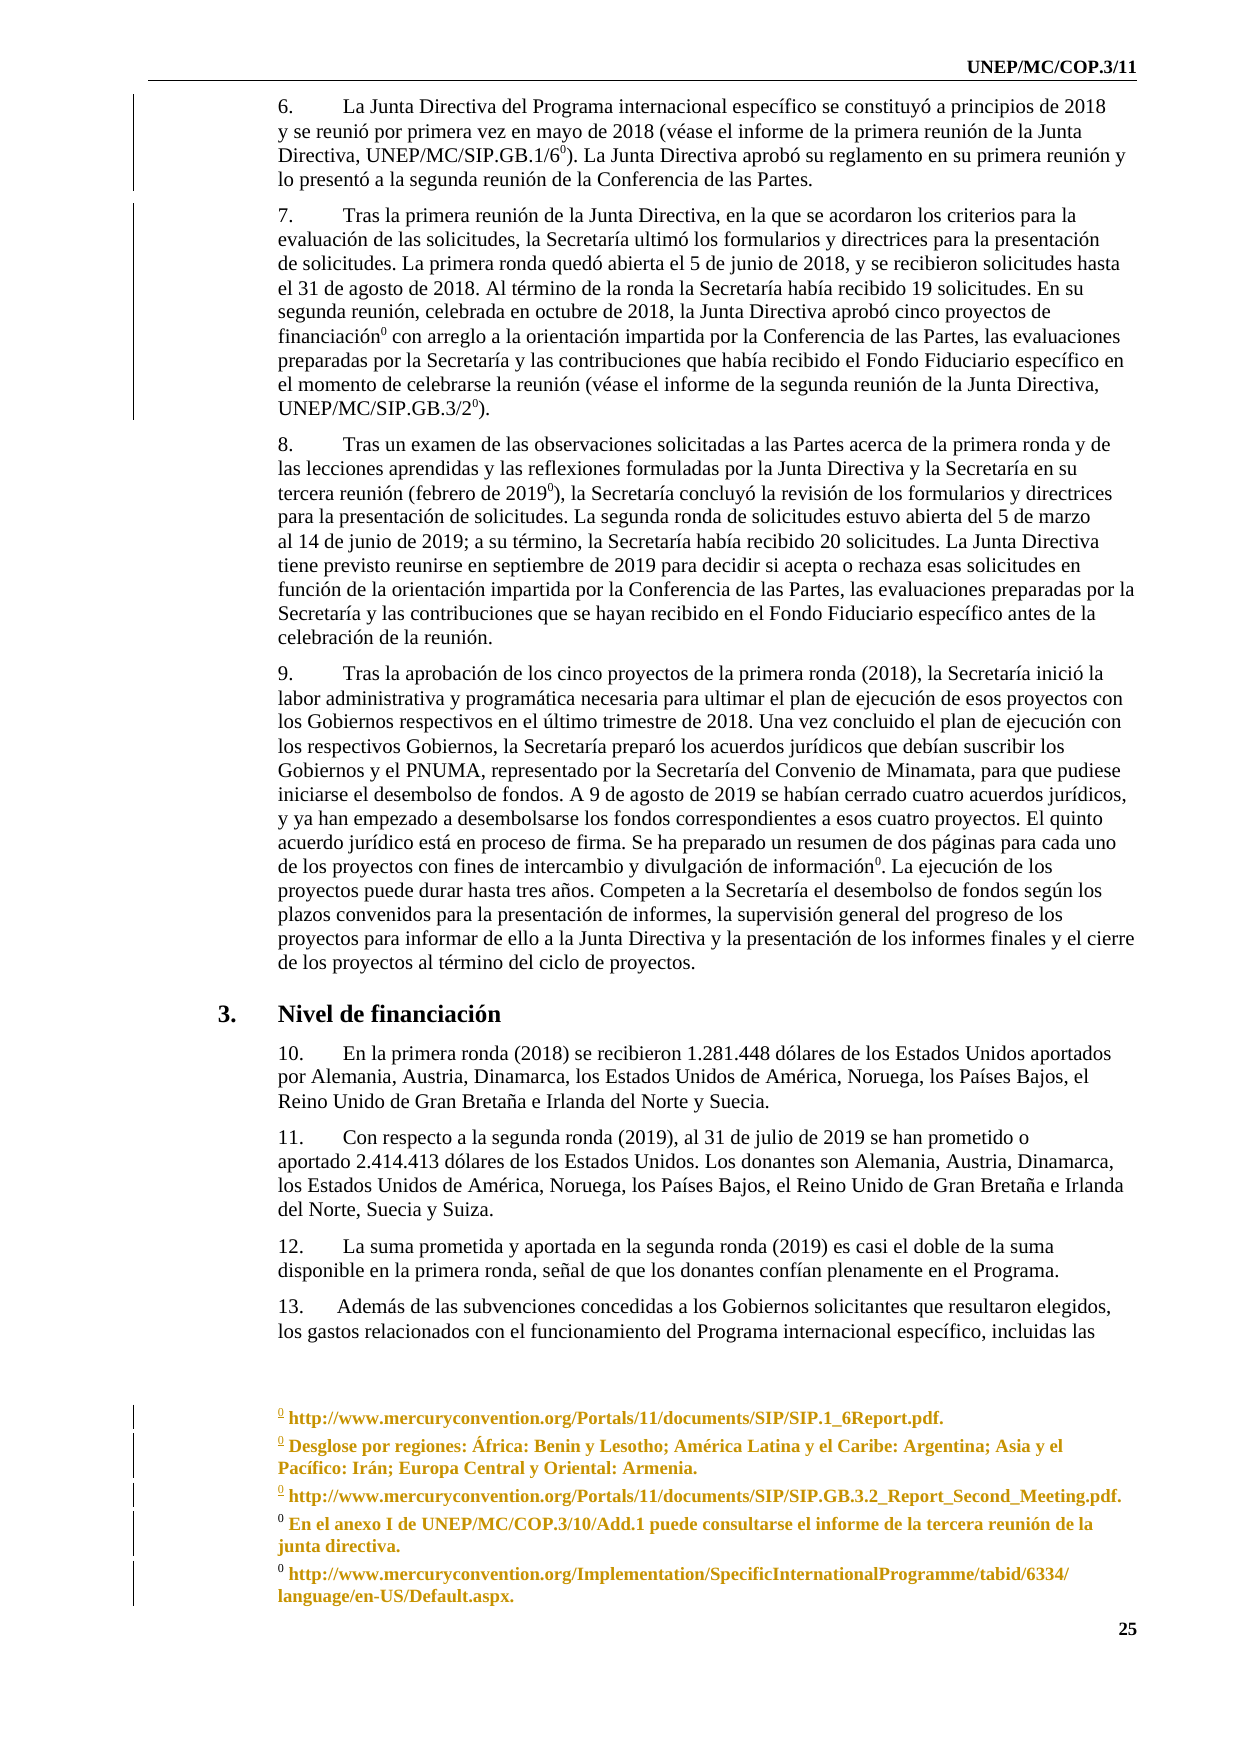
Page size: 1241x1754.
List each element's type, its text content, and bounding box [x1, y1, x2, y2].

list La Junta Directiva del Programa internacional específico se constituyó a principios de 2018 y se reunió por primera vez en mayo de 2018 (véase el informe de la primera reunión de la Junta Directiva, UNEP/MC/SIP.GB.1/6). La Junta Directiva aprobó su reglamento en su primera reunión y lo presentó a la segunda reunión de la Conferencia de las Partes. [278, 94, 1137, 191]
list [278, 1294, 1137, 1343]
list Tras un examen de las observaciones solicitadas a las Partes acerca de la primera ronda y de las lecciones aprendidas y las reflexiones formuladas por la Junta Directiva y la Secretaría en su tercera reunión (febrero de 2019), la Secretaría concluyó la revisión de los formularios y directrices para la presentación de solicitudes. La segunda ronda de solicitudes estuvo abierta del 5 de marzo al 14 de junio de 2019; a su término, la Secretaría había recibido 20 solicitudes. La Junta Directiva tiene previsto reunirse en septiembre de 2019 para decidir si acepta o rechaza esas solicitudes en función de la orientación impartida por la Conferencia de las Partes, las evaluaciones preparadas por la Secretaría y las contribuciones que se hayan recibido en el Fondo Fiduciario específico antes de la celebración de la reunión. [278, 432, 1137, 649]
list Con respecto a la segunda ronda (2019), al 31 de julio de 2019 se han prometido o aportado 2.414.413 dólares de los Estados Unidos. Los donantes son Alemania, Austria, Dinamarca, los Estados Unidos de América, Noruega, los Países Bajos, el Reino Unido de Gran Bretaña e Irlanda del Norte, Suecia y Suiza. [278, 1125, 1137, 1221]
list En la primera ronda (2018) se recibieron 1.281.448 dólares de los Estados Unidos aportados por Alemania, Austria, Dinamarca, los Estados Unidos de América, Noruega, los Países Bajos, el Reino Unido de Gran Bretaña e Irlanda del Norte y Suecia. [278, 1040, 1137, 1113]
list Tras la primera reunión de la Junta Directiva, en la que se acordaron los criterios para la evaluación de las solicitudes, la Secretaría ultimó los formularios y directrices para la presentación de solicitudes. La primera ronda quedó abierta el 5 de junio de 2018, y se recibieron solicitudes hasta el 31 de agosto de 2018. Al término de la ronda la Secretaría había recibido 19 solicitudes. En su segunda reunión, celebrada en octubre de 2018, la Junta Directiva aprobó cinco proyectos de financiación con arreglo a la orientación impartida por la Conferencia de las Partes, las evaluaciones preparadas por la Secretaría y las contribuciones que había recibido el Fondo Fiduciario específico en el momento de celebrarse la reunión (véase el informe de la segunda reunión de la Junta Directiva, UNEP/MC/SIP.GB.3/2). [278, 203, 1137, 420]
list La suma prometida y aportada en la segunda ronda (2019) es casi el doble de la suma disponible en la primera ronda, señal de que los donantes confían plenamente en el Programa. [278, 1234, 1137, 1282]
text 3. Nivel de financiación [148, 999, 1107, 1028]
list Tras la aprobación de los cinco proyectos de la primera ronda (2018), la Secretaría inició la labor administrativa y programática necesaria para ultimar el plan de ejecución de esos proyectos con los Gobiernos respectivos en el último trimestre de 2018. Una vez concluido el plan de ejecución con los respectivos Gobiernos, la Secretaría preparó los acuerdos jurídicos que debían suscribir los Gobiernos y el PNUMA, representado por la Secretaría del Convenio de Minamata, para que pudiese iniciarse el desembolso de fondos. A 9 de agosto de 2019 se habían cerrado cuatro acuerdos jurídicos, y ya han empezado a desembolsarse los fondos correspondientes a esos cuatro proyectos. El quinto acuerdo jurídico está en proceso de firma. Se ha preparado un resumen de dos páginas para cada uno de los proyectos con fines de intercambio y divulgación de información. La ejecución de los proyectos puede durar hasta tres años. Competen a la Secretaría el desembolso de fondos según los plazos convenidos para la presentación de informes, la supervisión general del progreso de los proyectos para informar de ello a la Junta Directiva y la presentación de los informes finales y el cierre de los proyectos al término del ciclo de proyectos. [278, 661, 1137, 974]
